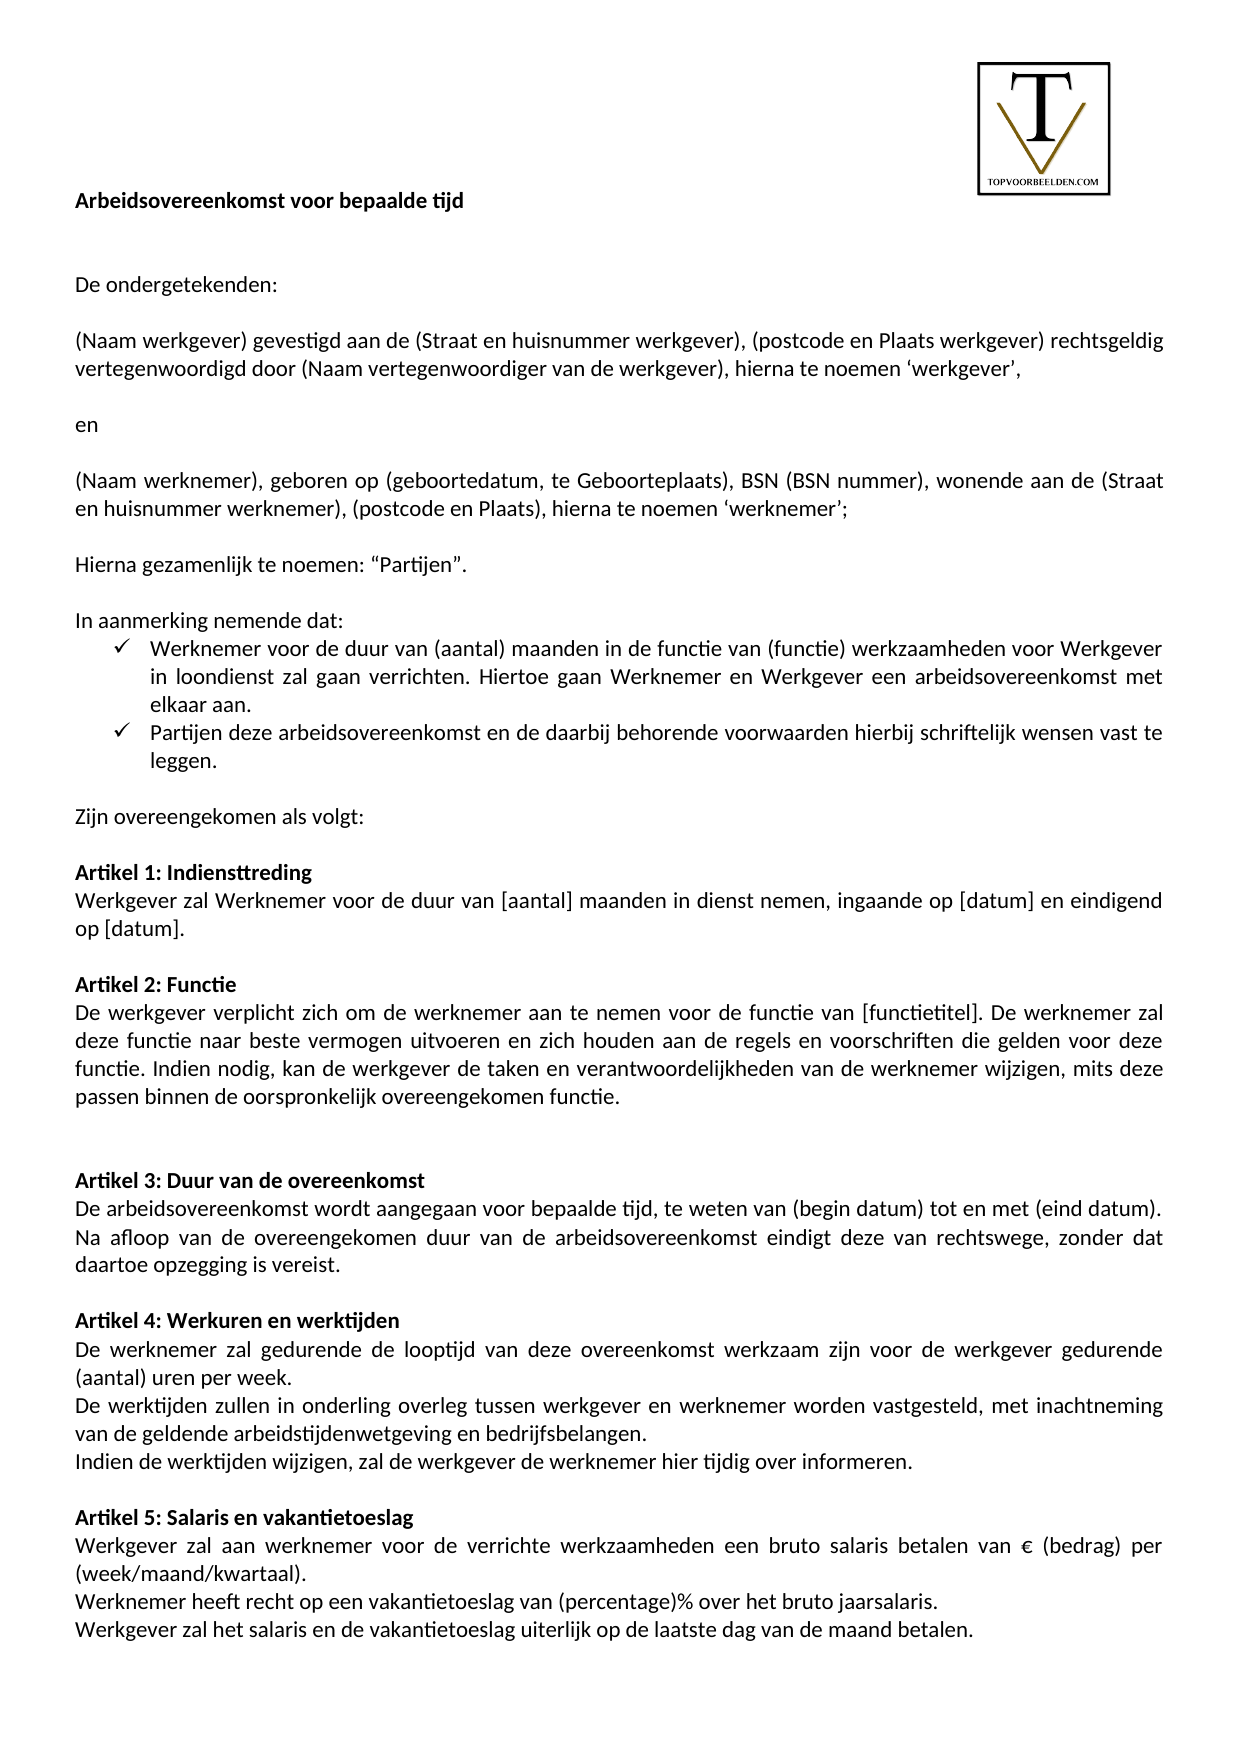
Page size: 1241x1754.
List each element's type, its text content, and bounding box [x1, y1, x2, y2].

text (Naam werknemer), geboren op (geboortedatum, te Geboorteplaats), BSN (BSN nummer), wonende aan de (Straat en huisnummer werknemer), (postcode en Plaats), hierna te noemen ‘werknemer’; [75, 466, 1165, 522]
text De arbeidsovereenkomst wordt aangegaan voor bepaalde tijd, te weten van (begin datum) tot en met (eind datum). Na afloop van de overeengekomen duur van de arbeidsovereenkomst eindigt deze van rechtswege, zonder dat daartoe opzegging is vereist. [75, 1194, 1165, 1279]
text De werkgever verplicht zich om de werknemer aan te nemen voor de functie van [functietitel]. De werknemer zal deze functie naar beste vermogen uitvoeren en zich houden aan de regels en voorschriften die gelden voor deze functie. Indien nodig, kan de werkgever de taken en verantwoordelijkheden van de werknemer wijzigen, mits deze passen binnen de oorspronkelijk overeengekomen functie. [75, 998, 1165, 1111]
text Zijn overeengekomen als volgt: [75, 802, 1165, 830]
text Artikel 5: Salaris en vakantietoeslag [75, 1503, 1165, 1531]
list Partijen deze arbeidsovereenkomst en de daarbij behorende voorwaarden hierbij schriftelijk wensen vast te leggen. [112, 718, 1165, 774]
text Werknemer heeft recht op een vakantietoeslag van (percentage)% over het bruto jaarsalaris. [75, 1587, 1165, 1615]
picture [977, 62, 1112, 186]
text Werkgever zal het salaris en de vakantietoeslag uiterlijk op de laatste dag van de maand betalen. [75, 1615, 1165, 1643]
text De werknemer zal gedurende de looptijd van deze overeenkomst werkzaam zijn voor de werkgever gedurende (aantal) uren per week. [75, 1335, 1165, 1391]
text Indien de werktijden wijzigen, zal de werkgever de werknemer hier tijdig over informeren. [75, 1447, 1165, 1475]
text De werktijden zullen in onderling overleg tussen werkgever en werknemer worden vastgesteld, met inachtneming van de geldende arbeidstijdenwetgeving en bedrijfsbelangen. [75, 1391, 1165, 1447]
text Arbeidsovereenkomst voor bepaalde tijd [75, 186, 1165, 214]
text Werkgever zal Werknemer voor de duur van [aantal] maanden in dienst nemen, ingaande op [datum] en eindigend op [datum]. [75, 886, 1165, 942]
text Artikel 3: Duur van de overeenkomst [75, 1167, 1165, 1194]
list Werknemer voor de duur van (aantal) maanden in de functie van (functie) werkzaamheden voor Werkgever in loondienst zal gaan verrichten. Hiertoe gaan Werknemer en Werkgever een arbeidsovereenkomst met elkaar aan. [112, 634, 1165, 718]
text (Naam werkgever) gevestigd aan de (Straat en huisnummer werkgever), (postcode en Plaats werkgever) rechtsgeldig vertegenwoordigd door (Naam vertegenwoordiger van de werkgever), hierna te noemen ‘werkgever’, [75, 326, 1165, 382]
text en [75, 410, 1165, 438]
text De ondergetekenden: [75, 270, 1165, 298]
text Hierna gezamenlijk te noemen: “Partijen”. [75, 550, 1165, 578]
text Artikel 4: Werkuren en werktijden [75, 1307, 1165, 1335]
text Artikel 1: Indiensttreding [75, 858, 1165, 886]
text Artikel 2: Functie [75, 970, 1165, 998]
text In aanmerking nemende dat: [75, 606, 1165, 634]
text Werkgever zal aan werknemer voor de verrichte werkzaamheden een bruto salaris betalen van € (bedrag) per (week/maand/kwartaal). [75, 1531, 1165, 1587]
